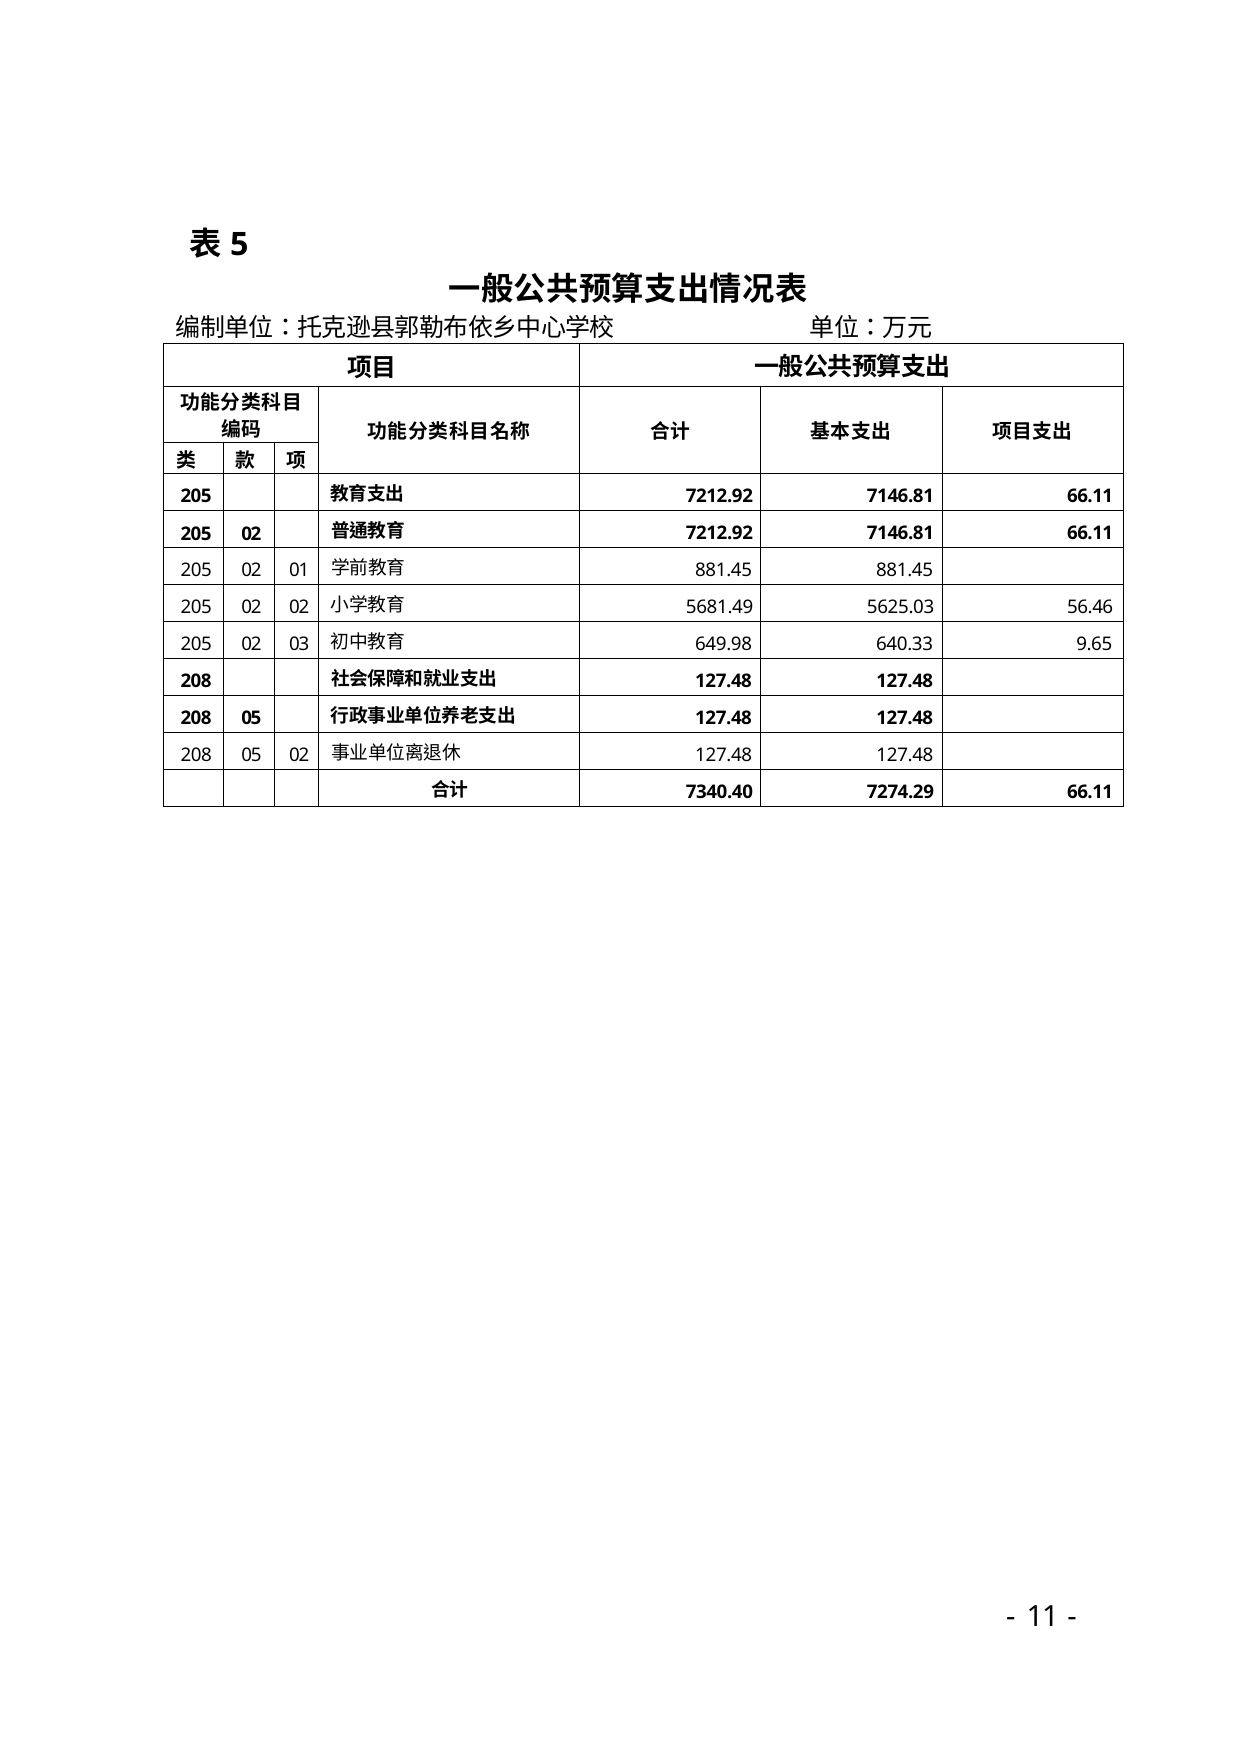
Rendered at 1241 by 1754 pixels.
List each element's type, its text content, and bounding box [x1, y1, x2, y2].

table_cell 02 [224, 585, 274, 621]
table_cell 初中教育 [319, 622, 579, 658]
table_cell 205 [164, 585, 223, 621]
table_cell 9.65 [943, 622, 1123, 658]
table_cell 学前教育 [319, 548, 579, 584]
table_cell 基本支出 [761, 387, 942, 473]
table_cell 普通教育 [319, 511, 579, 547]
table_cell 功能分类科目 编码 [164, 387, 318, 442]
table_cell 05 [224, 733, 274, 769]
table_cell 02 [275, 585, 318, 621]
table_cell 社会保障和就业支出 [319, 659, 579, 695]
table_cell 款 [224, 443, 274, 473]
table_cell 行政事业单位养老支出 [319, 696, 579, 732]
table_cell [224, 659, 274, 695]
table_cell 127.48 [761, 696, 942, 732]
table_cell 7274.29 [761, 770, 942, 806]
table_cell 208 [164, 696, 223, 732]
table_cell 66.11 [943, 770, 1123, 806]
table_cell 03 [275, 622, 318, 658]
table_cell 208 [164, 733, 223, 769]
table_cell [224, 474, 274, 510]
table_cell 01 [275, 548, 318, 584]
table_cell 02 [224, 622, 274, 658]
table_cell 208 [164, 659, 223, 695]
table_header 一般公共预算支出 [580, 344, 1123, 386]
table_cell 127.48 [580, 659, 760, 695]
table_cell 项目支出 [943, 387, 1123, 473]
text 一般公共预算支出情况表 [448, 268, 1124, 308]
table_cell 教育支出 [319, 474, 579, 510]
table_cell [943, 659, 1123, 695]
table_cell 205 [164, 474, 223, 510]
table_cell 5681.49 [580, 585, 760, 621]
table_cell [224, 770, 274, 806]
table_cell 7212.92 [580, 511, 760, 547]
table_cell 205 [164, 511, 223, 547]
table_cell 881.45 [580, 548, 760, 584]
table_cell 02 [224, 548, 274, 584]
table_cell 66.11 [943, 474, 1123, 510]
table_cell 功能分类科目名称 [319, 387, 579, 473]
table_cell [275, 770, 318, 806]
table_cell 合计 [319, 770, 579, 806]
table_cell [943, 733, 1123, 769]
table_cell 7212.92 [580, 474, 760, 510]
table_cell 小学教育 [319, 585, 579, 621]
table_cell 合计 [580, 387, 760, 473]
table_cell 02 [224, 511, 274, 547]
table_cell [943, 548, 1123, 584]
table_cell 02 [275, 733, 318, 769]
table_cell 5625.03 [761, 585, 942, 621]
table_cell 7146.81 [761, 474, 942, 510]
table_cell 项 [275, 443, 318, 473]
table_cell 640.33 [761, 622, 942, 658]
table_cell 881.45 [761, 548, 942, 584]
table_cell 7340.40 [580, 770, 760, 806]
table_cell 205 [164, 622, 223, 658]
table_cell 事业单位离退休 [319, 733, 579, 769]
table_cell 56.46 [943, 585, 1123, 621]
table_cell 66.11 [943, 511, 1123, 547]
table_cell [275, 696, 318, 732]
table_cell 127.48 [580, 733, 760, 769]
table_cell [275, 511, 318, 547]
table_header 项目 [164, 344, 579, 386]
table_cell 649.98 [580, 622, 760, 658]
text 编制单位：托克逊县郭勒布依乡中心学校 单位：万元 [175, 312, 1124, 342]
table_cell 205 [164, 548, 223, 584]
table_cell 7146.81 [761, 511, 942, 547]
table_cell 05 [224, 696, 274, 732]
table_cell [275, 474, 318, 510]
table_cell [275, 659, 318, 695]
table_cell 127.48 [761, 733, 942, 769]
table_cell [164, 770, 223, 806]
table_cell [943, 696, 1123, 732]
table_cell 127.48 [761, 659, 942, 695]
table_cell 类 [164, 443, 223, 473]
text 表 5 [189, 223, 1124, 264]
table_cell 127.48 [580, 696, 760, 732]
